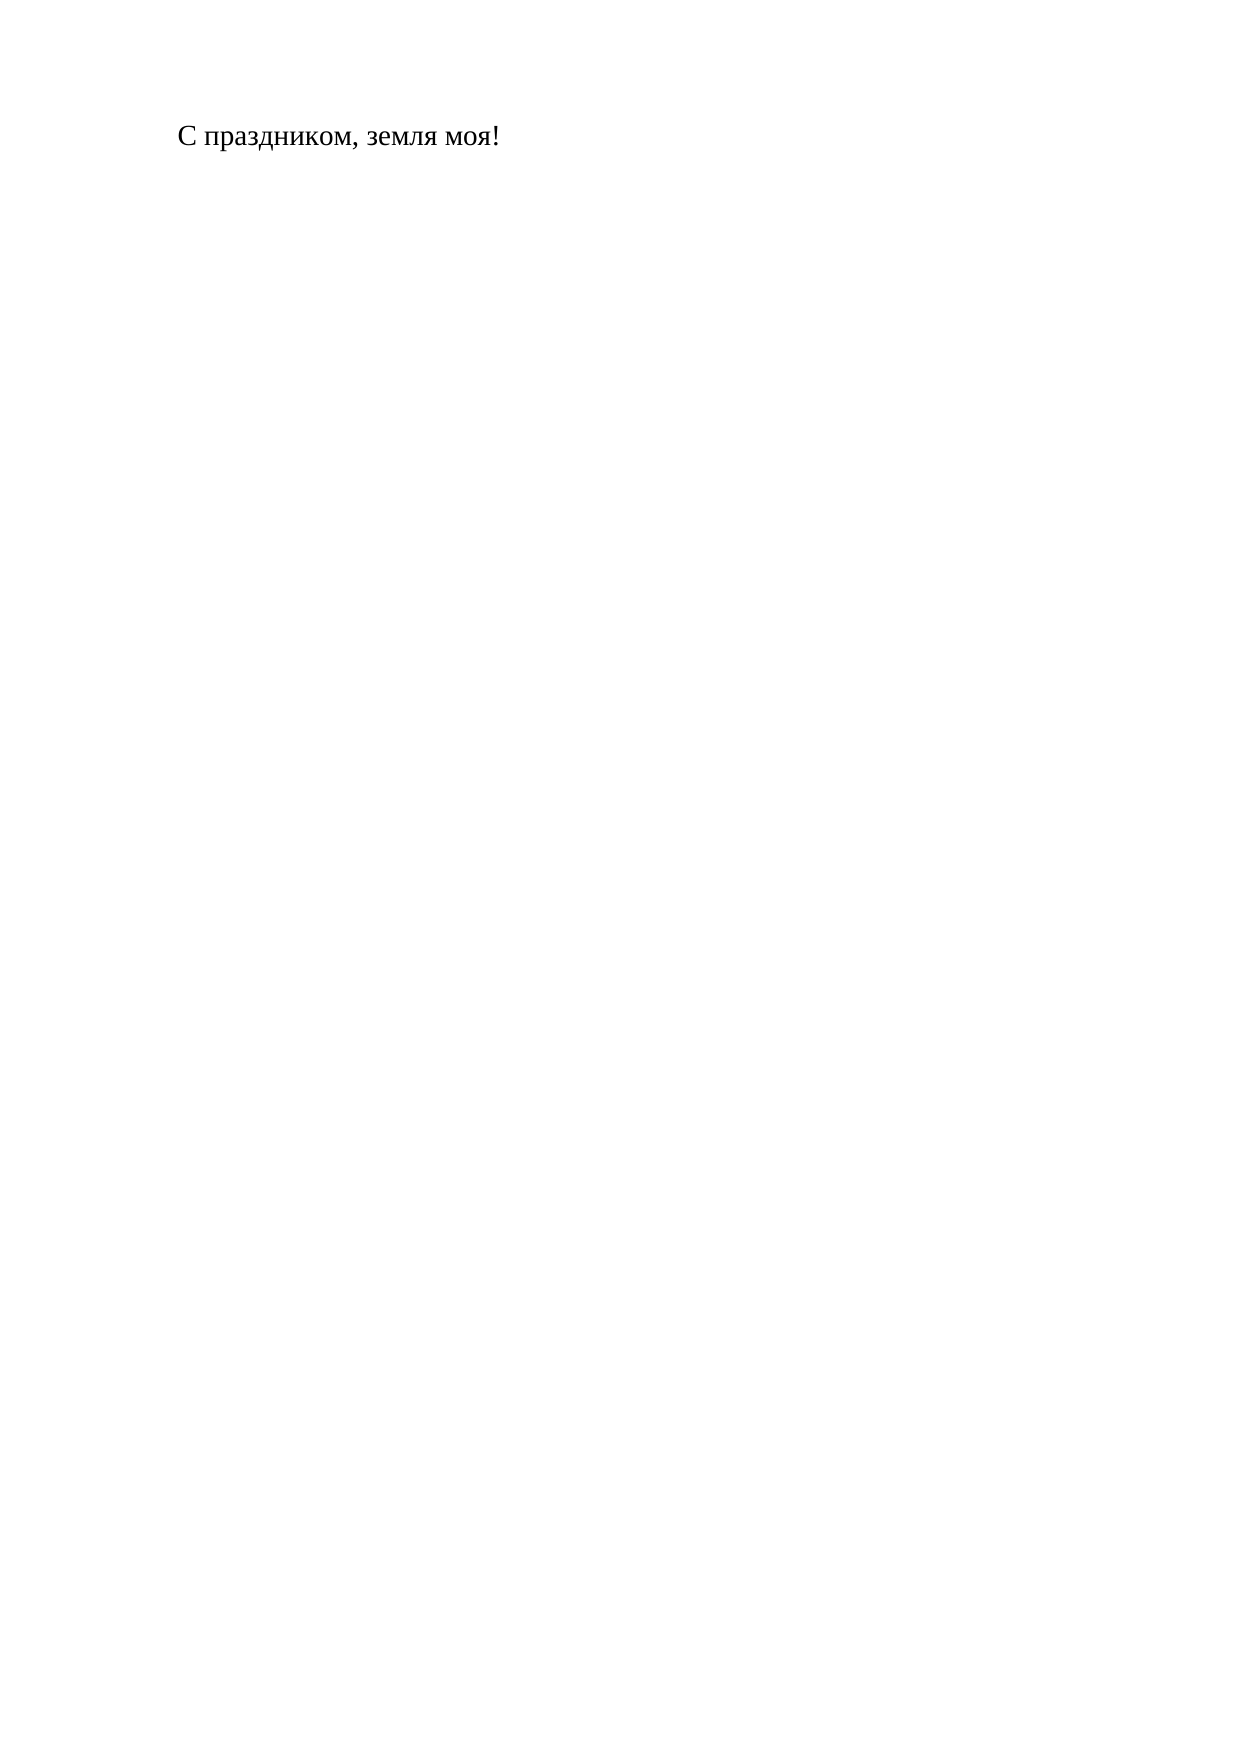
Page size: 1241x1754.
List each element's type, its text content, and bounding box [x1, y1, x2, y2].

text С праздником, земля моя! [177, 118, 1152, 152]
